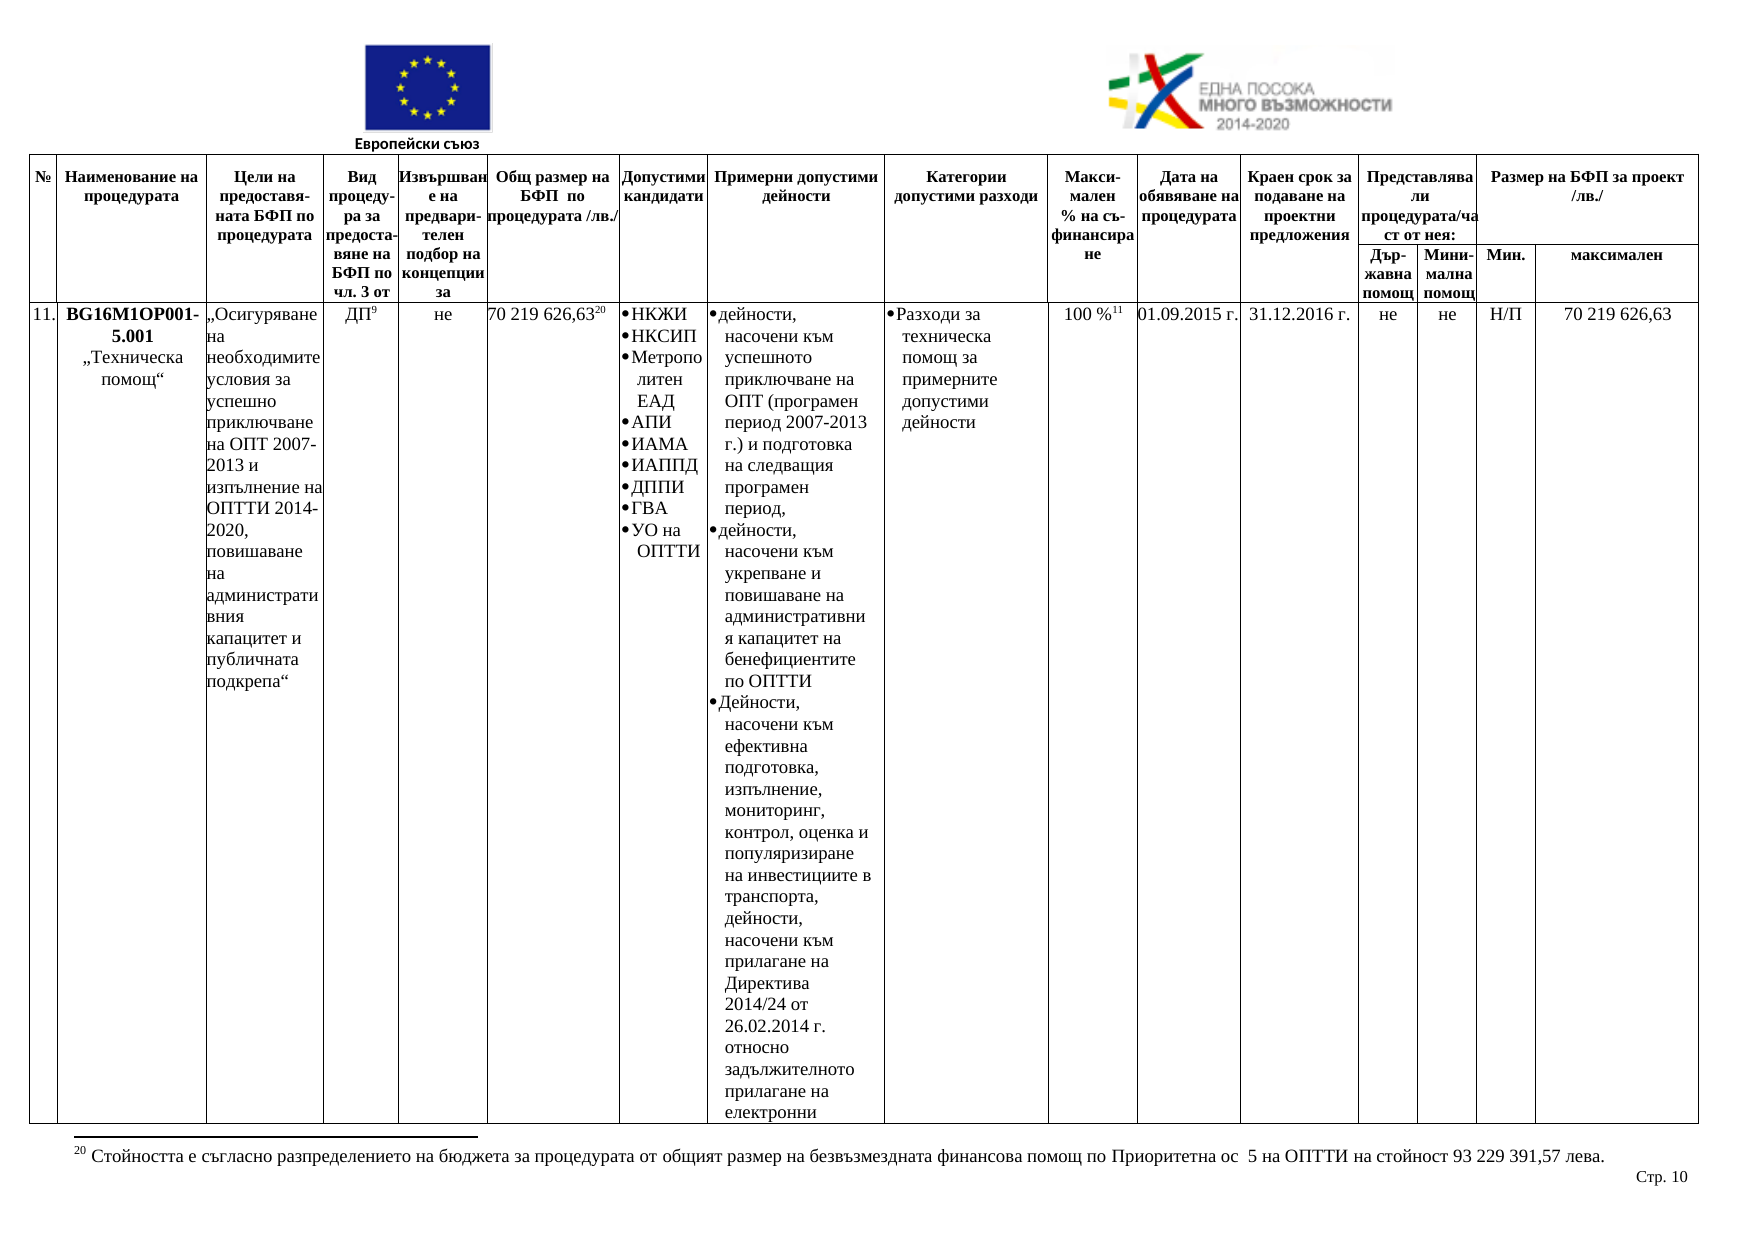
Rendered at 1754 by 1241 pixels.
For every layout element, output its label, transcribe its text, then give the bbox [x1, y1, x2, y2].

table_cell BG16М1OP001-5.001 „Техническа помощ“ [58, 303, 206, 1123]
picture [363, 43, 494, 134]
table_cell максимален [1536, 245, 1698, 302]
table_header Цели на предоставя-ната БФП по процедурата [207, 155, 323, 302]
table_cell 100 %11 [1049, 303, 1137, 1123]
table_cell 70 219 626,63 [1536, 303, 1698, 1123]
table_header Размер на БФП за проект /лв./ [1477, 155, 1698, 244]
table_cell 11. [30, 303, 57, 1123]
table_header Допустими кандидати [620, 155, 707, 302]
table_cell 70 219 626,63 [488, 303, 619, 1123]
picture [1106, 45, 1396, 134]
table_header Общ размер на БФП по процедурата /лв./ [488, 155, 619, 302]
table_cell НКЖИ НКСИП Метрополитен ЕАД АПИ ИАМА ИАППД ДППИ ГВА УО на ОПТТИ [620, 303, 707, 1123]
table_header Наименование на процедурата [57, 155, 206, 302]
table_cell ДП9 [324, 303, 398, 1123]
table_header Краен срок за подаване на проектни предложения [1241, 155, 1358, 302]
table_cell Мин. [1477, 245, 1535, 302]
table_cell Разходи за техническа помощ за примерните допустими дейности [885, 303, 1048, 1123]
table_cell Мини-мална помощ [1418, 245, 1476, 302]
table_header Дата на обявяване на процедурата [1138, 155, 1240, 302]
table_cell Н/П [1477, 303, 1535, 1123]
table_header Извършване на предвари-телен подбор на концепции за проектни предложе-ния [399, 155, 487, 302]
table_header Категории допустими разходи [885, 155, 1047, 302]
table_cell не [399, 303, 487, 1123]
table_header Примерни допустими дейности [708, 155, 884, 302]
table_header № [30, 155, 56, 302]
table_cell Дър-жавна помощ [1359, 245, 1417, 302]
table_header Вид процеду-ра за предоста-вяне на БФП по чл. 3 от ПМС № 107/ 2014 г. [324, 155, 398, 302]
table_cell не [1418, 303, 1476, 1123]
table_cell не [1359, 303, 1417, 1123]
table_header Представлява ли процедурата/част от нея: [1359, 155, 1476, 244]
table_cell 01.09.2015 г. [1138, 303, 1240, 1123]
table_header Макси-мален % на съ-финансиране [1048, 155, 1137, 302]
table_cell 31.12.2016 г. [1241, 303, 1358, 1123]
